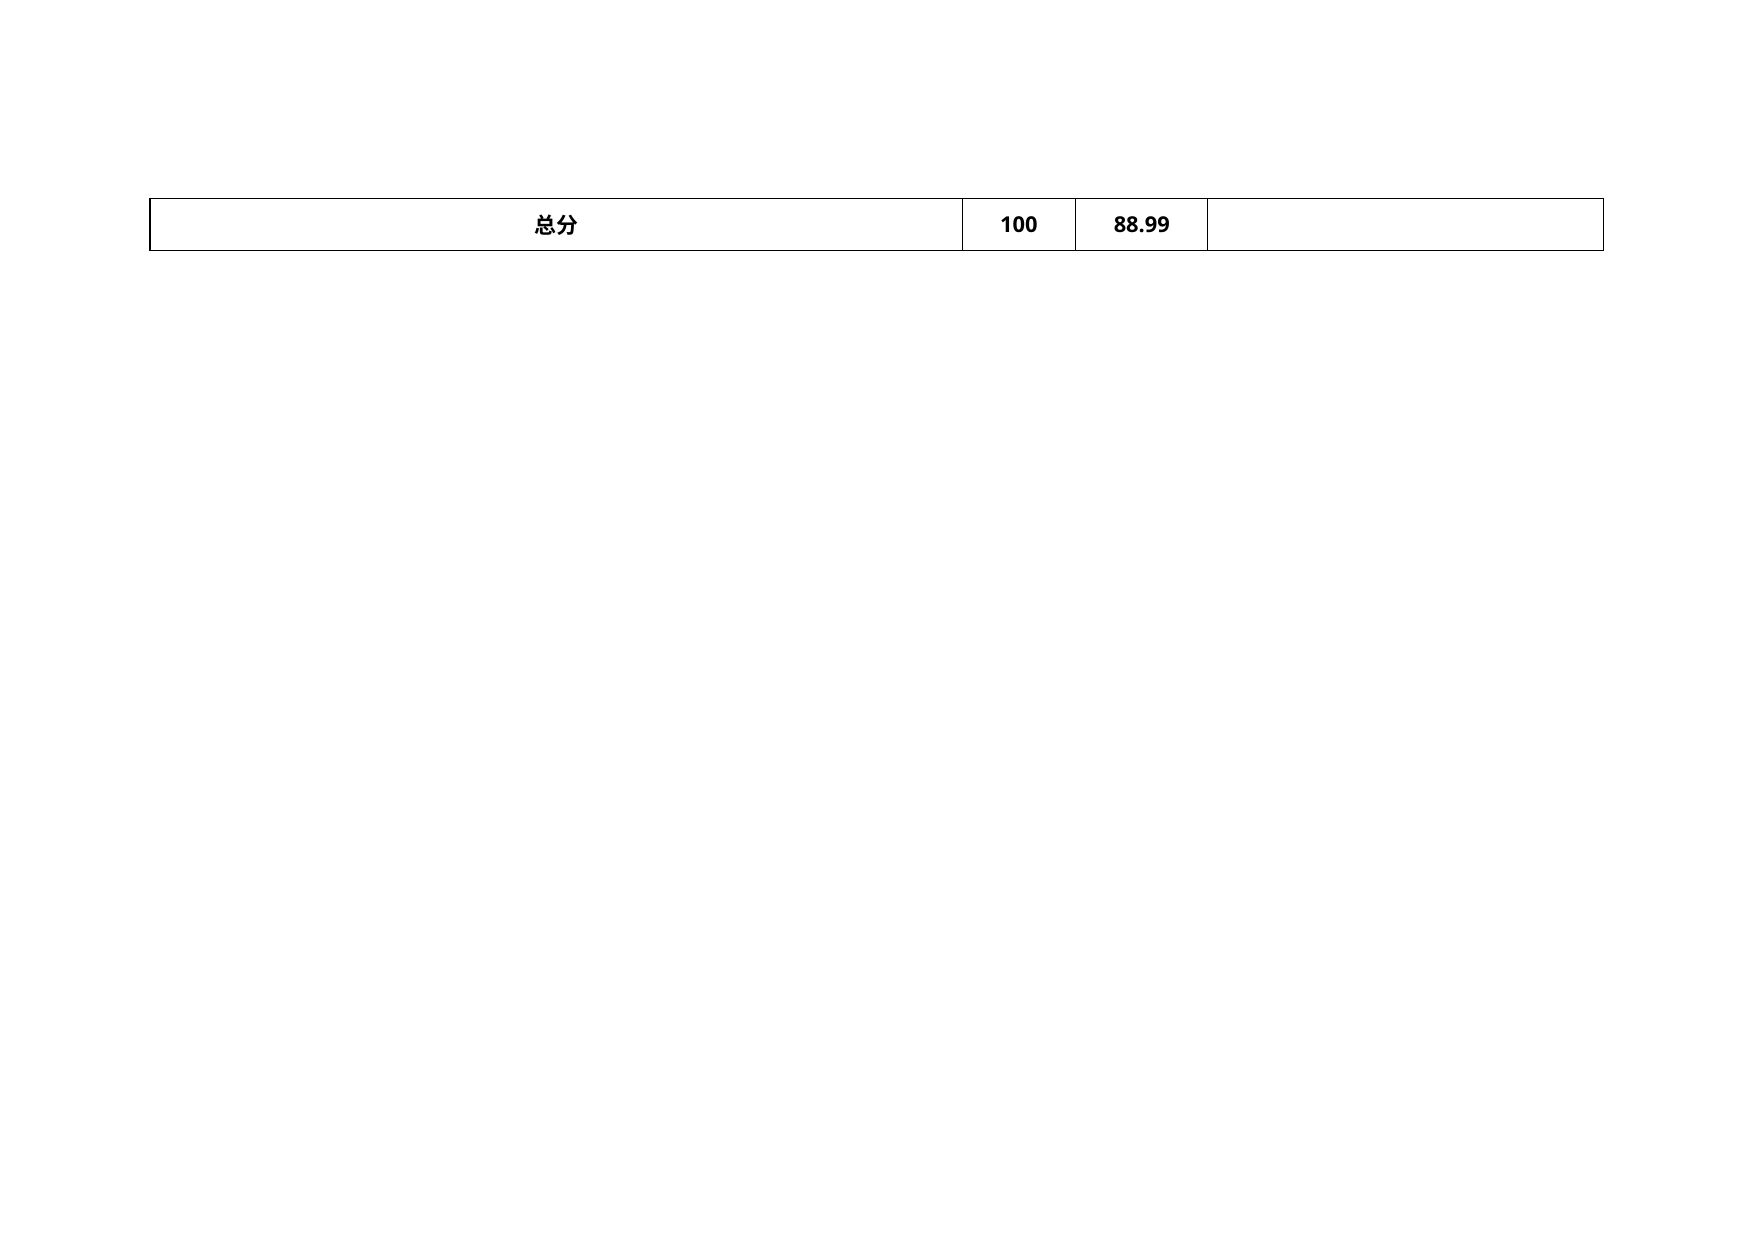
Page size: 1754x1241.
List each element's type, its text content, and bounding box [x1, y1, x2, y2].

table_cell 88.99 [1076, 199, 1207, 250]
table_cell 总分 [151, 199, 962, 250]
table_cell 100 [963, 199, 1075, 250]
table_cell [1208, 199, 1603, 250]
